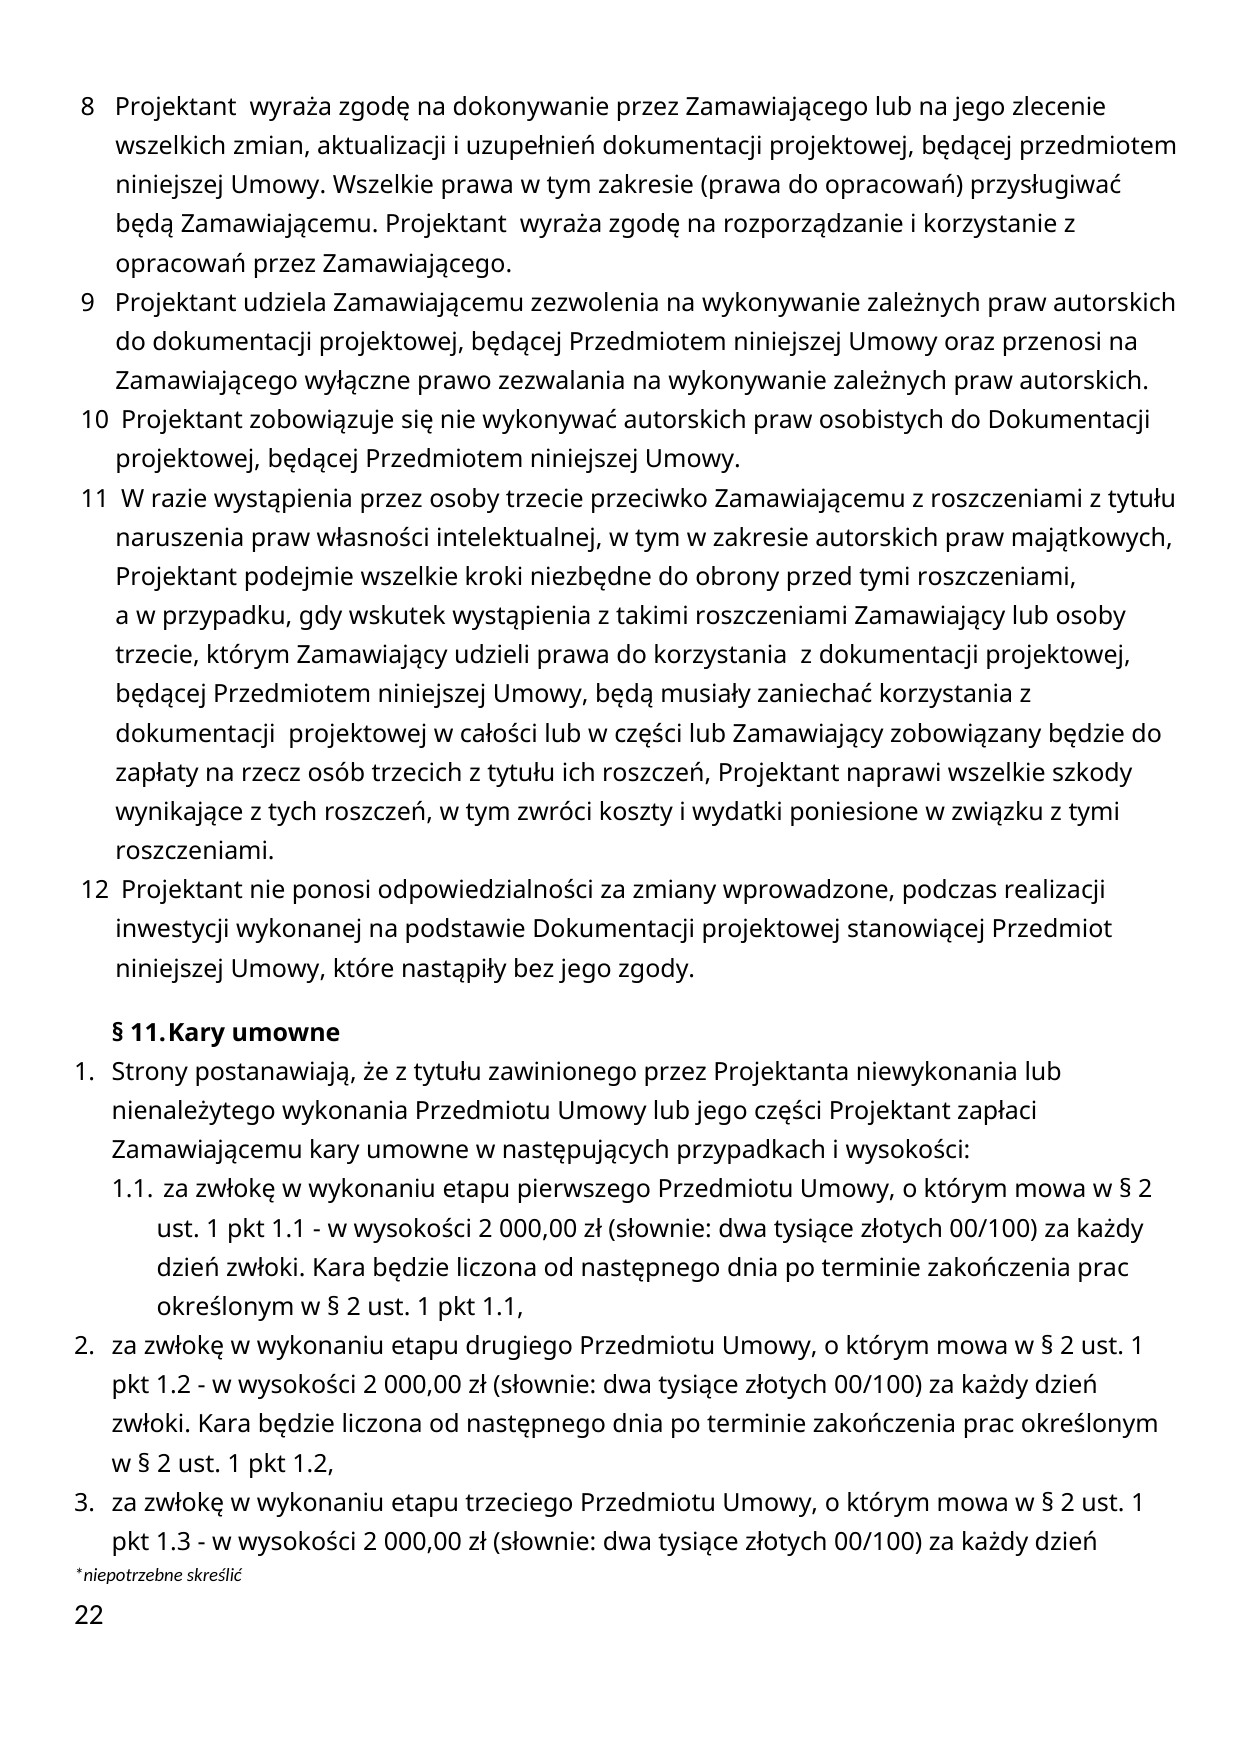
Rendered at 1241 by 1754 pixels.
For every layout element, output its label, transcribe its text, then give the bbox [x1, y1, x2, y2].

list Strony postanawiają, że z tytułu zawinionego przez Projektanta niewykonania lub nienależytego wykonania Przedmiotu Umowy lub jego części Projektant zapłaci Zamawiającemu kary umowne w następujących przypadkach i wysokości: [74, 1054, 1181, 1166]
list Projektant zobowiązuje się nie wykonywać autorskich praw osobistych do Dokumentacji projektowej, będącej Przedmiotem niniejszej Umowy. [74, 402, 1181, 475]
list za zwłokę w wykonaniu etapu pierwszego Przedmiotu Umowy, o którym mowa w § 2 ust. 1 pkt 1.1 - w wysokości 2 000,00 zł (słownie: dwa tysiące złotych 00/100) za każdy dzień zwłoki. Kara będzie liczona od następnego dnia po terminie zakończenia prac określonym w § 2 ust. 1 pkt 1.1, [111, 1171, 1181, 1323]
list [74, 1484, 1181, 1558]
list Projektant udziela Zamawiającemu zezwolenia na wykonywanie zależnych praw autorskich do dokumentacji projektowej, będącej Przedmiotem niniejszej Umowy oraz przenosi na Zamawiającego wyłączne prawo zezwalania na wykonywanie zależnych praw autorskich. [74, 284, 1181, 397]
list W razie wystąpienia przez osoby trzecie przeciwko Zamawiającemu z roszczeniami z tytułu naruszenia praw własności intelektualnej, w tym w zakresie autorskich praw majątkowych, Projektant podejmie wszelkie kroki niezbędne do obrony przed tymi roszczeniami, a w przypadku, gdy wskutek wystąpienia z takimi roszczeniami Zamawiający lub osoby trzecie, którym Zamawiający udzieli prawa do korzystania z dokumentacji projektowej, będącej Przedmiotem niniejszej Umowy, będą musiały zaniechać korzystania z dokumentacji projektowej w całości lub w części lub Zamawiający zobowiązany będzie do zapłaty na rzecz osób trzecich z tytułu ich roszczeń, Projektant naprawi wszelkie szkody wynikające z tych roszczeń, w tym zwróci koszty i wydatki poniesione w związku z tymi roszczeniami. [74, 480, 1181, 867]
list Projektant nie ponosi odpowiedzialności za zmiany wprowadzone, podczas realizacji inwestycji wykonanej na podstawie Dokumentacji projektowej stanowiącej Przedmiot niniejszej Umowy, które nastąpiły bez jego zgody. [74, 872, 1181, 984]
list za zwłokę w wykonaniu etapu drugiego Przedmiotu Umowy, o którym mowa w § 2 ust. 1 pkt 1.2 - w wysokości 2 000,00 zł (słownie: dwa tysiące złotych 00/100) za każdy dzień zwłoki. Kara będzie liczona od następnego dnia po terminie zakończenia prac określonym w § 2 ust. 1 pkt 1.2, [74, 1328, 1181, 1479]
subtitle Kary umowne [111, 1014, 1181, 1048]
list Projektant wyraża zgodę na dokonywanie przez Zamawiającego lub na jego zlecenie wszelkich zmian, aktualizacji i uzupełnień dokumentacji projektowej, będącej przedmiotem niniejszej Umowy. Wszelkie prawa w tym zakresie (prawa do opracowań) przysługiwać będą Zamawiającemu. Projektant wyraża zgodę na rozporządzanie i korzystanie z opracowań przez Zamawiającego. [74, 89, 1181, 279]
